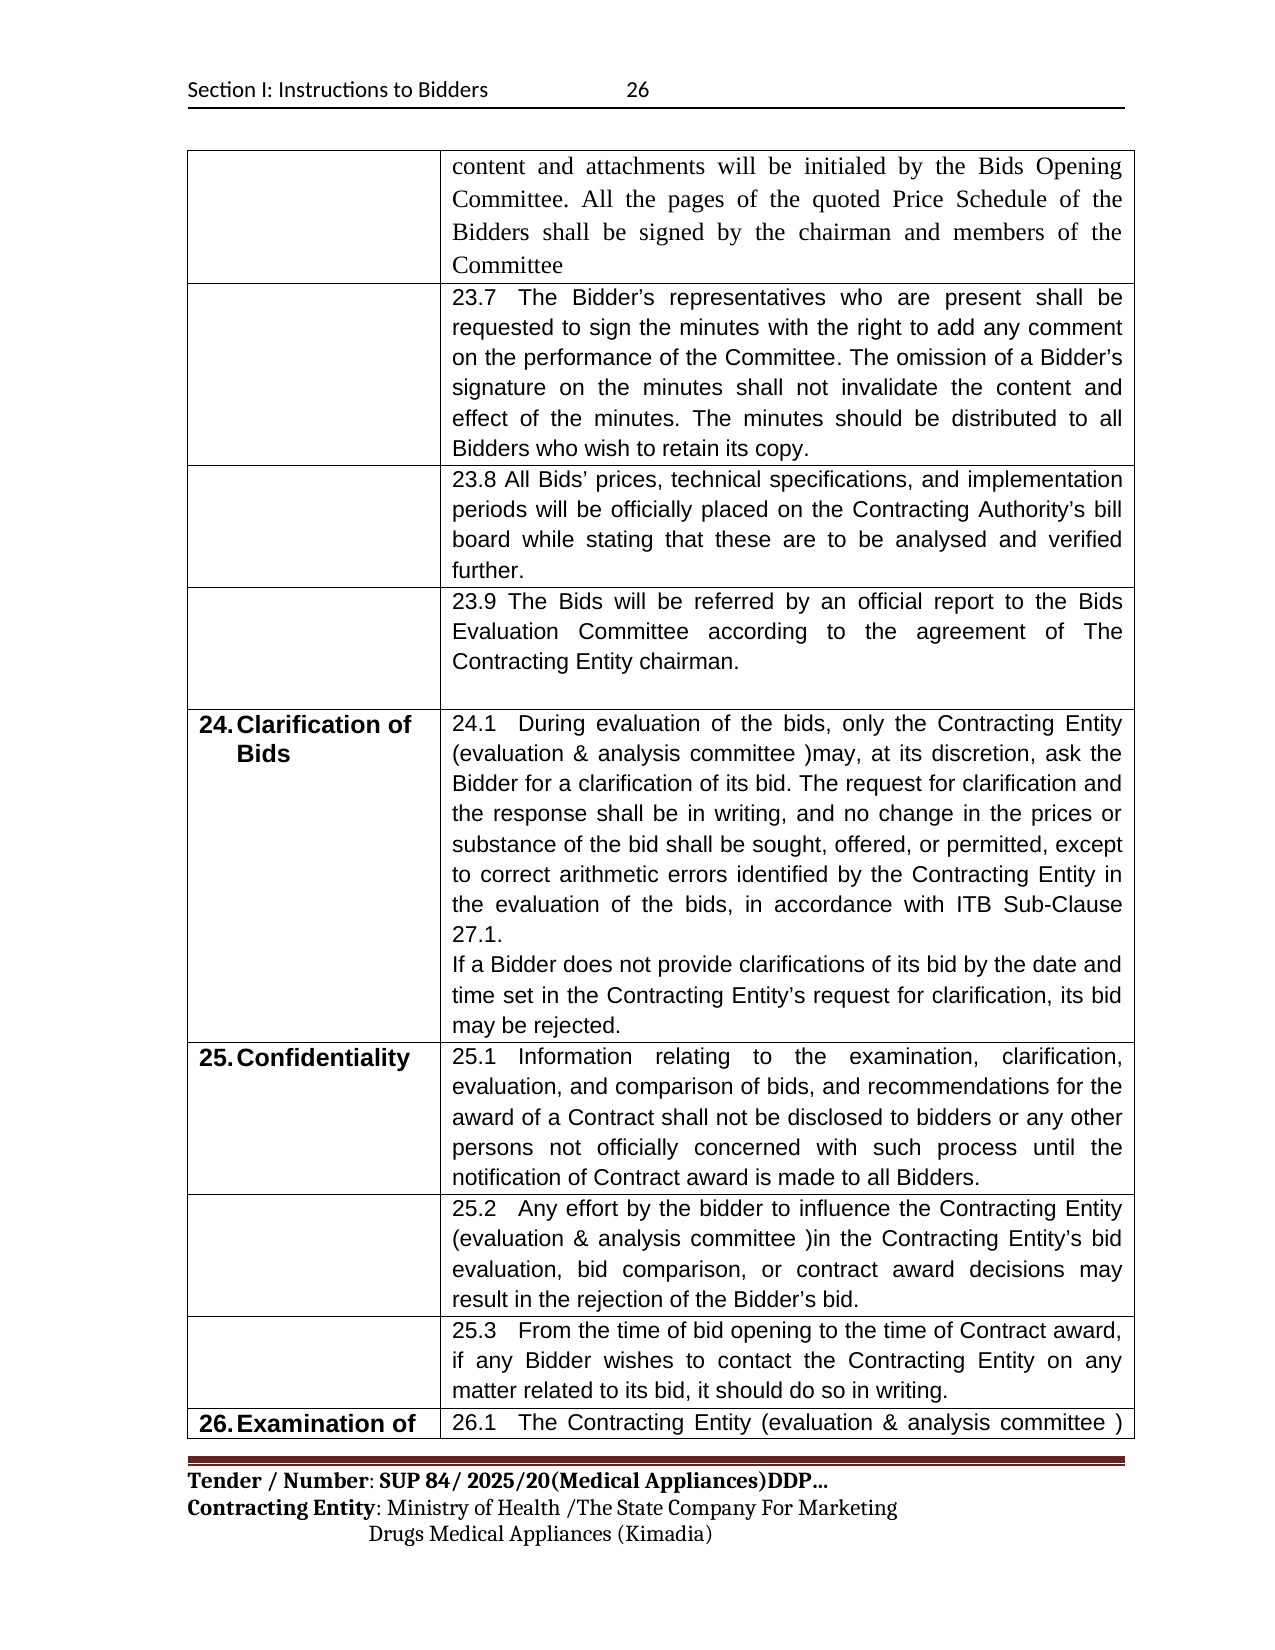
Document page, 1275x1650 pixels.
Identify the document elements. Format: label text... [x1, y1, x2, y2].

table_cell [188, 284, 440, 465]
table_cell 23.8 All Bids’ prices, technical specifications, and implementation periods will be officially placed on the Contracting Authority’s bill board while stating that these are to be analysed and verified further. [441, 466, 1134, 587]
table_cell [441, 151, 1134, 283]
table_cell 25.2 Any effort by the bidder to influence the Contracting Entity (evaluation & analysis committee )in the Contracting Entity’s bid evaluation, bid comparison, or contract award decisions may result in the rejection of the Bidder’s bid. [441, 1195, 1134, 1316]
table_cell [188, 151, 440, 283]
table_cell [441, 1409, 1134, 1437]
table_cell 23.9 The Bids will be referred by an official report to the Bids Evaluation Committee according to the agreement of The Contracting Entity chairman. [441, 588, 1134, 709]
table_cell 25. Confidentiality [188, 1043, 440, 1194]
table_cell [188, 466, 440, 587]
table_cell 25.3 From the time of bid opening to the time of Contract award, if any Bidder wishes to contact the Contracting Entity on any matter related to its bid, it should do so in writing. [441, 1317, 1134, 1408]
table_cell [188, 1409, 440, 1437]
table_cell [188, 588, 440, 709]
table_cell 24. Clarification of Bids [188, 710, 440, 1042]
table_cell 23.7 The Bidder’s representatives who are present shall be requested to sign the minutes with the right to add any comment on the performance of the Committee. The omission of a Bidder’s signature on the minutes shall not invalidate the content and effect of the minutes. The minutes should be distributed to all Bidders who wish to retain its copy. [441, 284, 1134, 465]
table_cell [188, 1317, 440, 1408]
table_cell 25.1 Information relating to the examination, clarification, evaluation, and comparison of bids, and recommendations for the award of a Contract shall not be disclosed to bidders or any other persons not officially concerned with such process until the notification of Contract award is made to all Bidders. [441, 1043, 1134, 1194]
table_cell 24.1 During evaluation of the bids, only the Contracting Entity (evaluation & analysis committee )may, at its discretion, ask the Bidder for a clarification of its bid. The request for clarification and the response shall be in writing, and no change in the prices or substance of the bid shall be sought, offered, or permitted, except to correct arithmetic errors identified by the Contracting Entity in the evaluation of the bids, in accordance with ITB Sub-Clause 27.1. If a Bidder does not provide clarifications of its bid by the date and time set in the Contracting Entity’s request for clarification, its bid may be rejected. [441, 710, 1134, 1042]
table_cell [188, 1195, 440, 1316]
